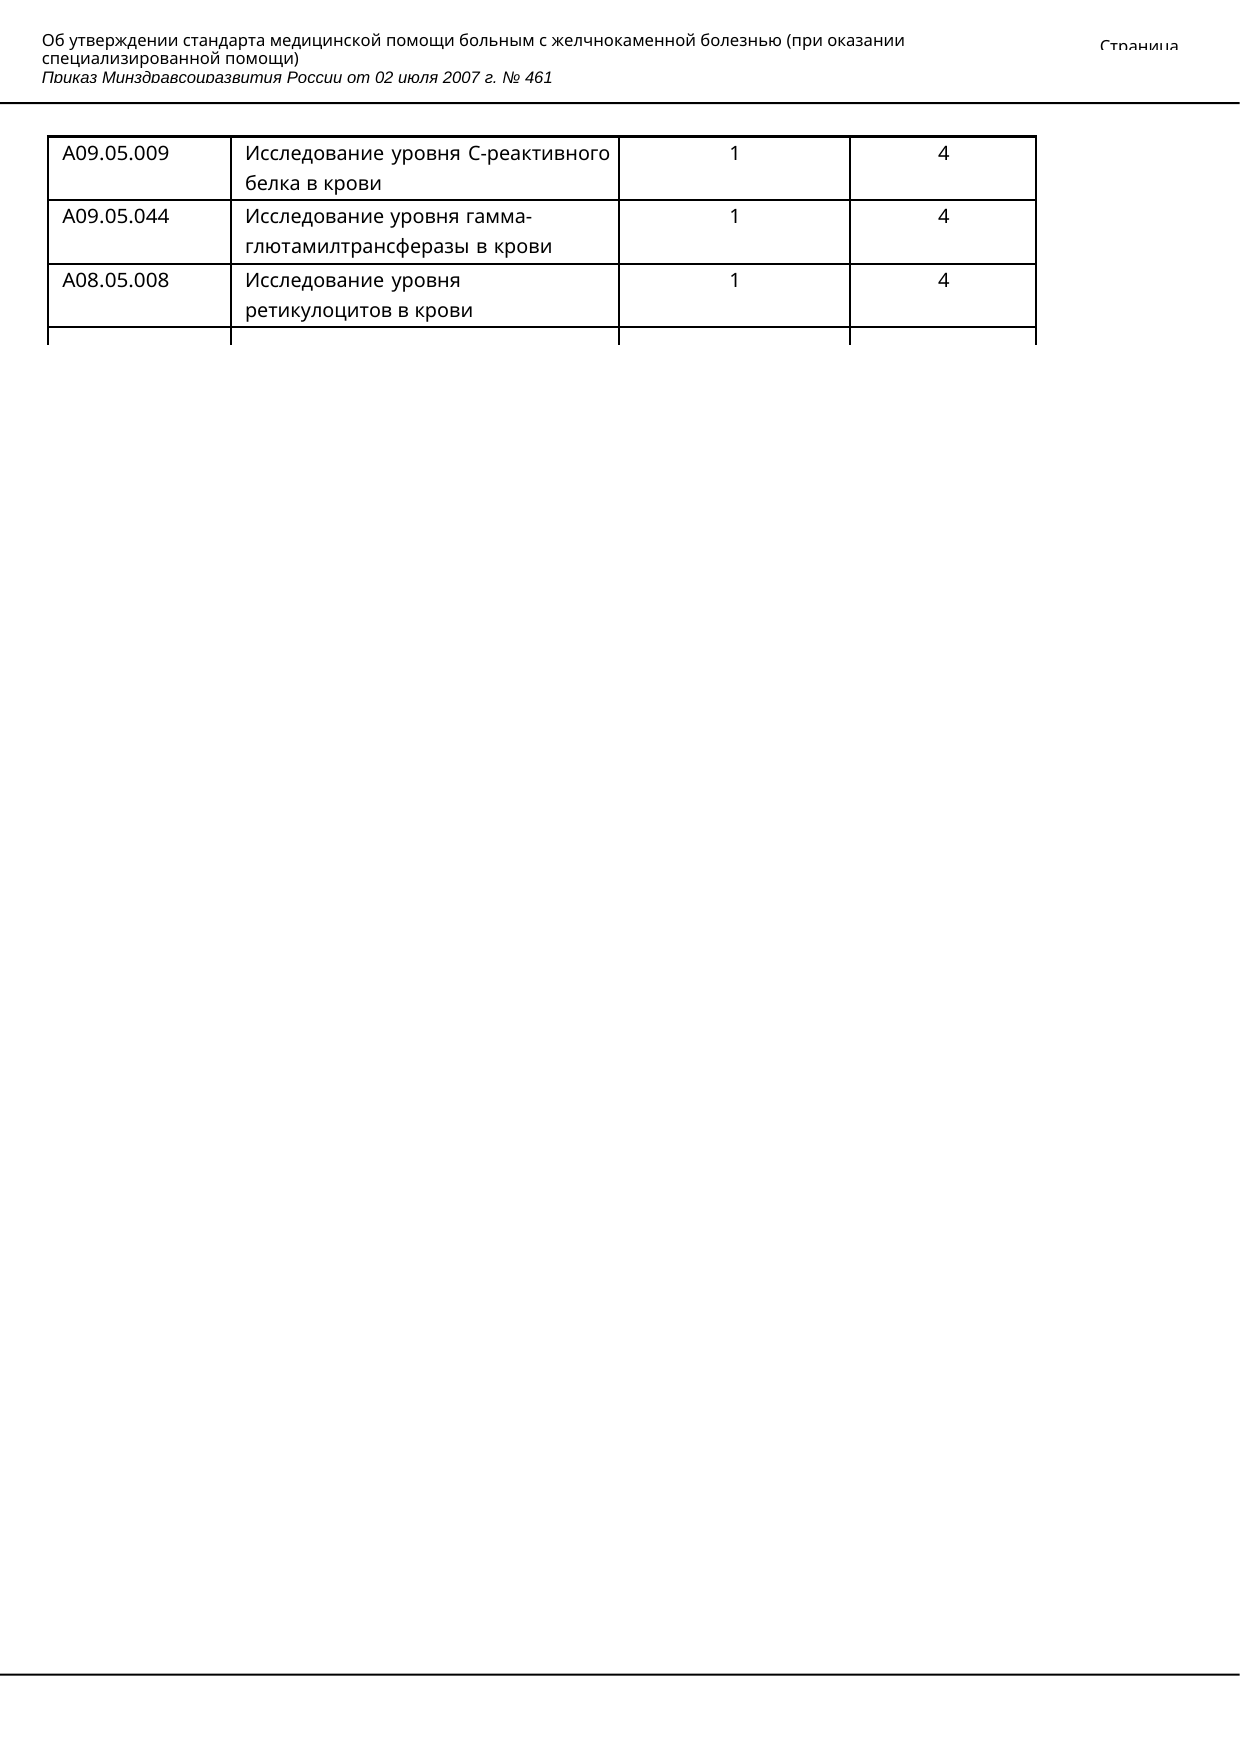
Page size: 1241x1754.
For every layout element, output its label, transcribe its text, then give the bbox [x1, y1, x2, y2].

table_cell Исследование уровня гамма- глютамилтрансферазы в крови [232, 201, 618, 262]
table_cell А09.05.009 [49, 138, 230, 199]
table_cell [620, 328, 849, 344]
table_cell 1 [620, 265, 849, 326]
table_cell 4 [851, 201, 1035, 262]
table_cell 4 [851, 265, 1035, 326]
table_cell 1 [620, 201, 849, 262]
table_cell [232, 328, 618, 344]
table_cell Исследование уровня С-реактивного белка в крови [232, 138, 618, 199]
table_cell [851, 328, 1035, 344]
table_cell Исследование уровня ретикулоцитов в крови [232, 265, 618, 326]
table_cell 4 [851, 138, 1035, 199]
table_cell А08.05.008 [49, 265, 230, 326]
table_cell А09.05.044 [49, 201, 230, 262]
table_cell 1 [620, 138, 849, 199]
table_cell [49, 328, 230, 344]
